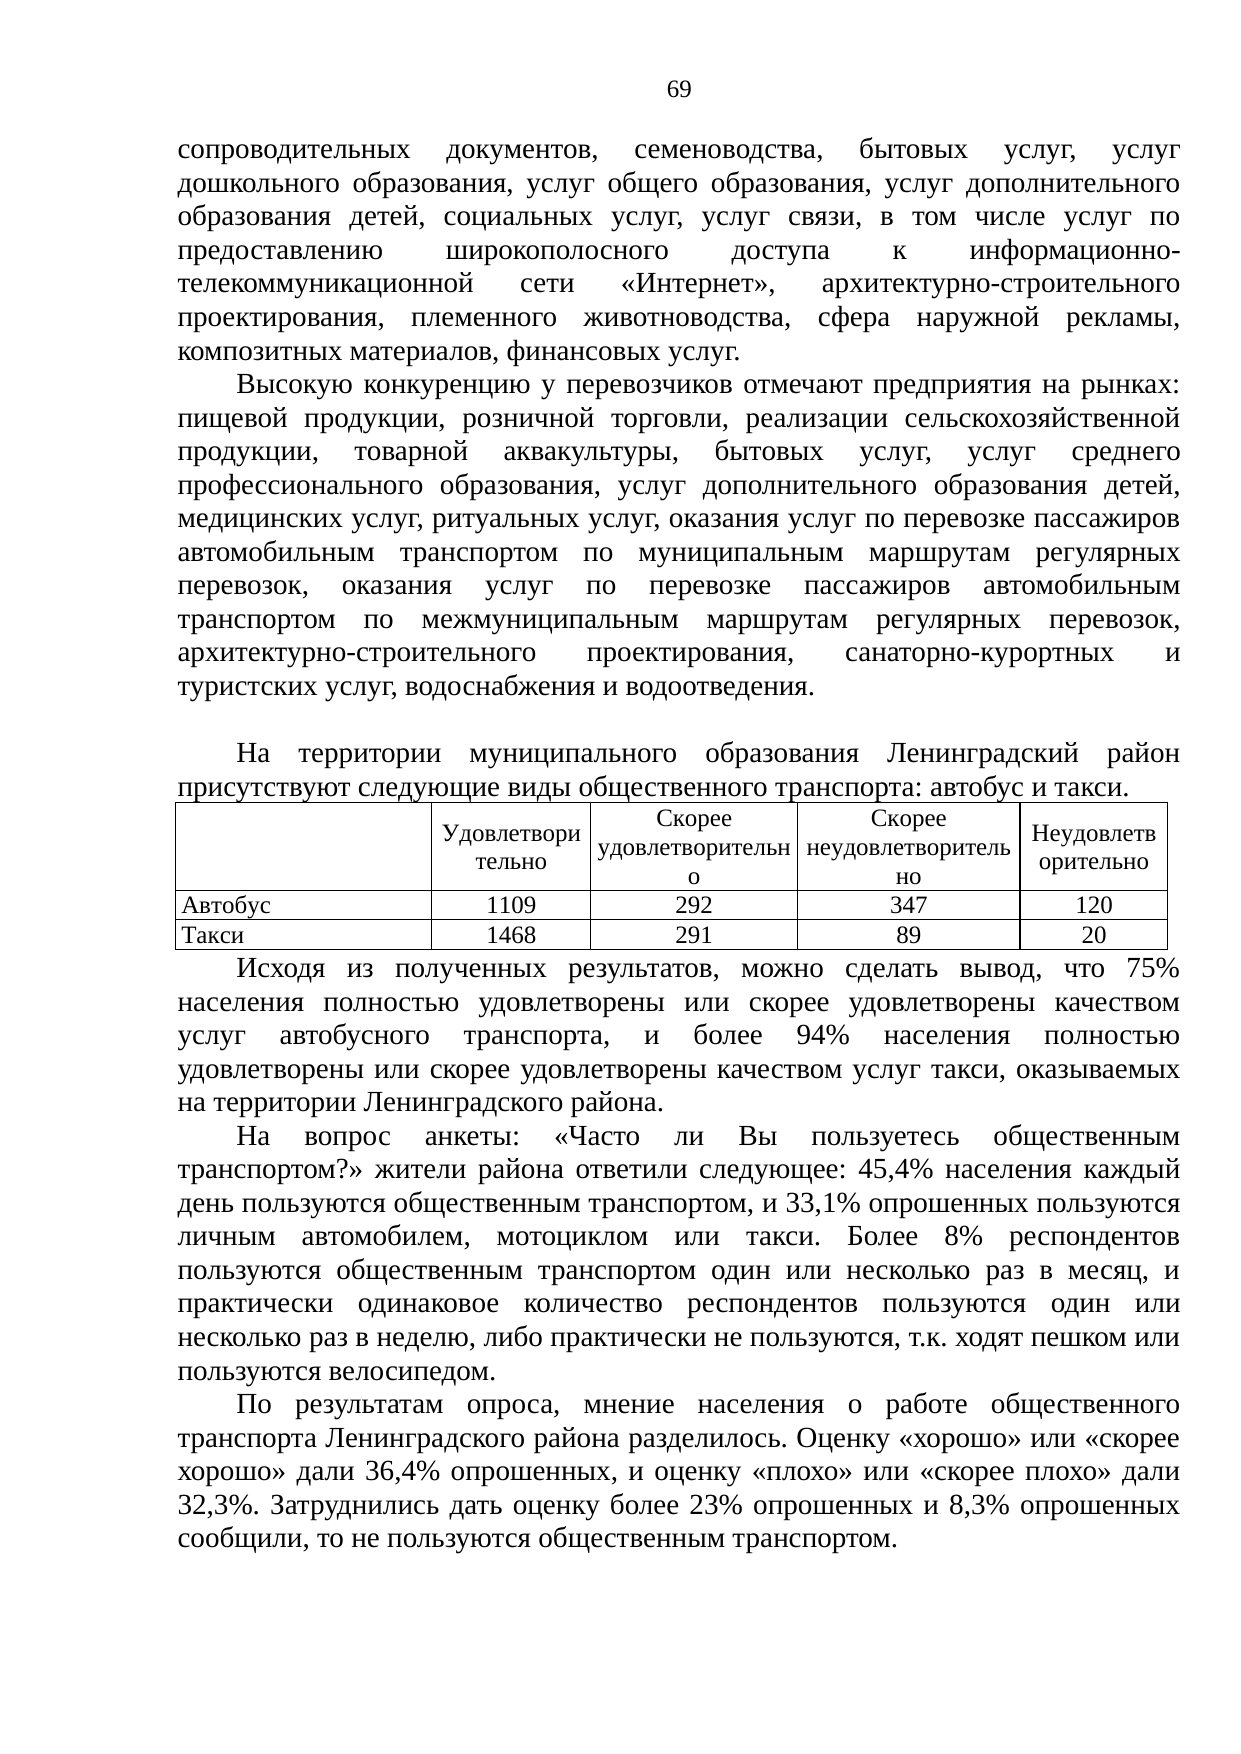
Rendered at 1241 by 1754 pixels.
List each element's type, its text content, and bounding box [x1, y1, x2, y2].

table_header Скорее удовлетворительно [591, 803, 797, 889]
table_cell 292 [591, 891, 797, 919]
table_cell Такси [176, 920, 431, 949]
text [177, 131, 1181, 366]
table_cell 1109 [432, 891, 590, 919]
table_cell Автобус [176, 891, 431, 919]
table_cell 20 [1021, 920, 1167, 949]
table_header Удовлетворительно [432, 803, 590, 889]
text Исходя из полученных результатов, можно сделать вывод, что 75% населения полностью удовлетворены или скорее удовлетворены качеством услуг автобусного транспорта, и более 94% населения полностью удовлетворены или скорее удовлетворены качеством услуг такси, оказываемых на территории Ленинградского района. [177, 950, 1181, 1118]
table_header Неудовлетворительно [1021, 803, 1167, 889]
text На вопрос анкеты: «Часто ли Вы пользуетесь общественным транспортом?» жители района ответили следующее: 45,4% населения каждый день пользуются общественным транспортом, и 33,1% опрошенных пользуются личным автомобилем, мотоциклом или такси. Более 8% респондентов пользуются общественным транспортом один или несколько раз в месяц, и практически одинаковое количество респондентов пользуются один или несколько раз в неделю, либо практически не пользуются, т.к. ходят пешком или пользуются велосипедом. [177, 1118, 1181, 1386]
table_header [176, 803, 431, 889]
table_cell 120 [1021, 891, 1167, 919]
table_header Скорее неудовлетворительно [798, 803, 1019, 889]
text Высокую конкуренцию у перевозчиков отмечают предприятия на рынках: пищевой продукции, розничной торговли, реализации сельскохозяйственной продукции, товарной аквакультуры, бытовых услуг, услуг среднего профессионального образования, услуг дополнительного образования детей, медицинских услуг, ритуальных услуг, оказания услуг по перевозке пассажиров автомобильным транспортом по муниципальным маршрутам регулярных перевозок, оказания услуг по перевозке пассажиров автомобильным транспортом по межмуниципальным маршрутам регулярных перевозок, архитектурно-строительного проектирования, санаторно-курортных и туристских услуг, водоснабжения и водоотведения. [177, 366, 1181, 702]
text По результатам опроса, мнение населения о работе общественного транспорта Ленинградского района разделилось. Оценку «хорошо» или «скорее хорошо» дали 36,4% опрошенных, и оценку «плохо» или «скорее плохо» дали 32,3%. Затруднились дать оценку более 23% опрошенных и 8,3% опрошенных сообщили, то не пользуются общественным транспортом. [177, 1386, 1181, 1554]
table_cell 89 [798, 920, 1019, 949]
table_cell 291 [591, 920, 797, 949]
table_cell 1468 [432, 920, 590, 949]
table_cell 347 [798, 891, 1019, 919]
text На территории муниципального образования Ленинградский район присутствуют следующие виды общественного транспорта: автобус и такси. [177, 735, 1181, 802]
